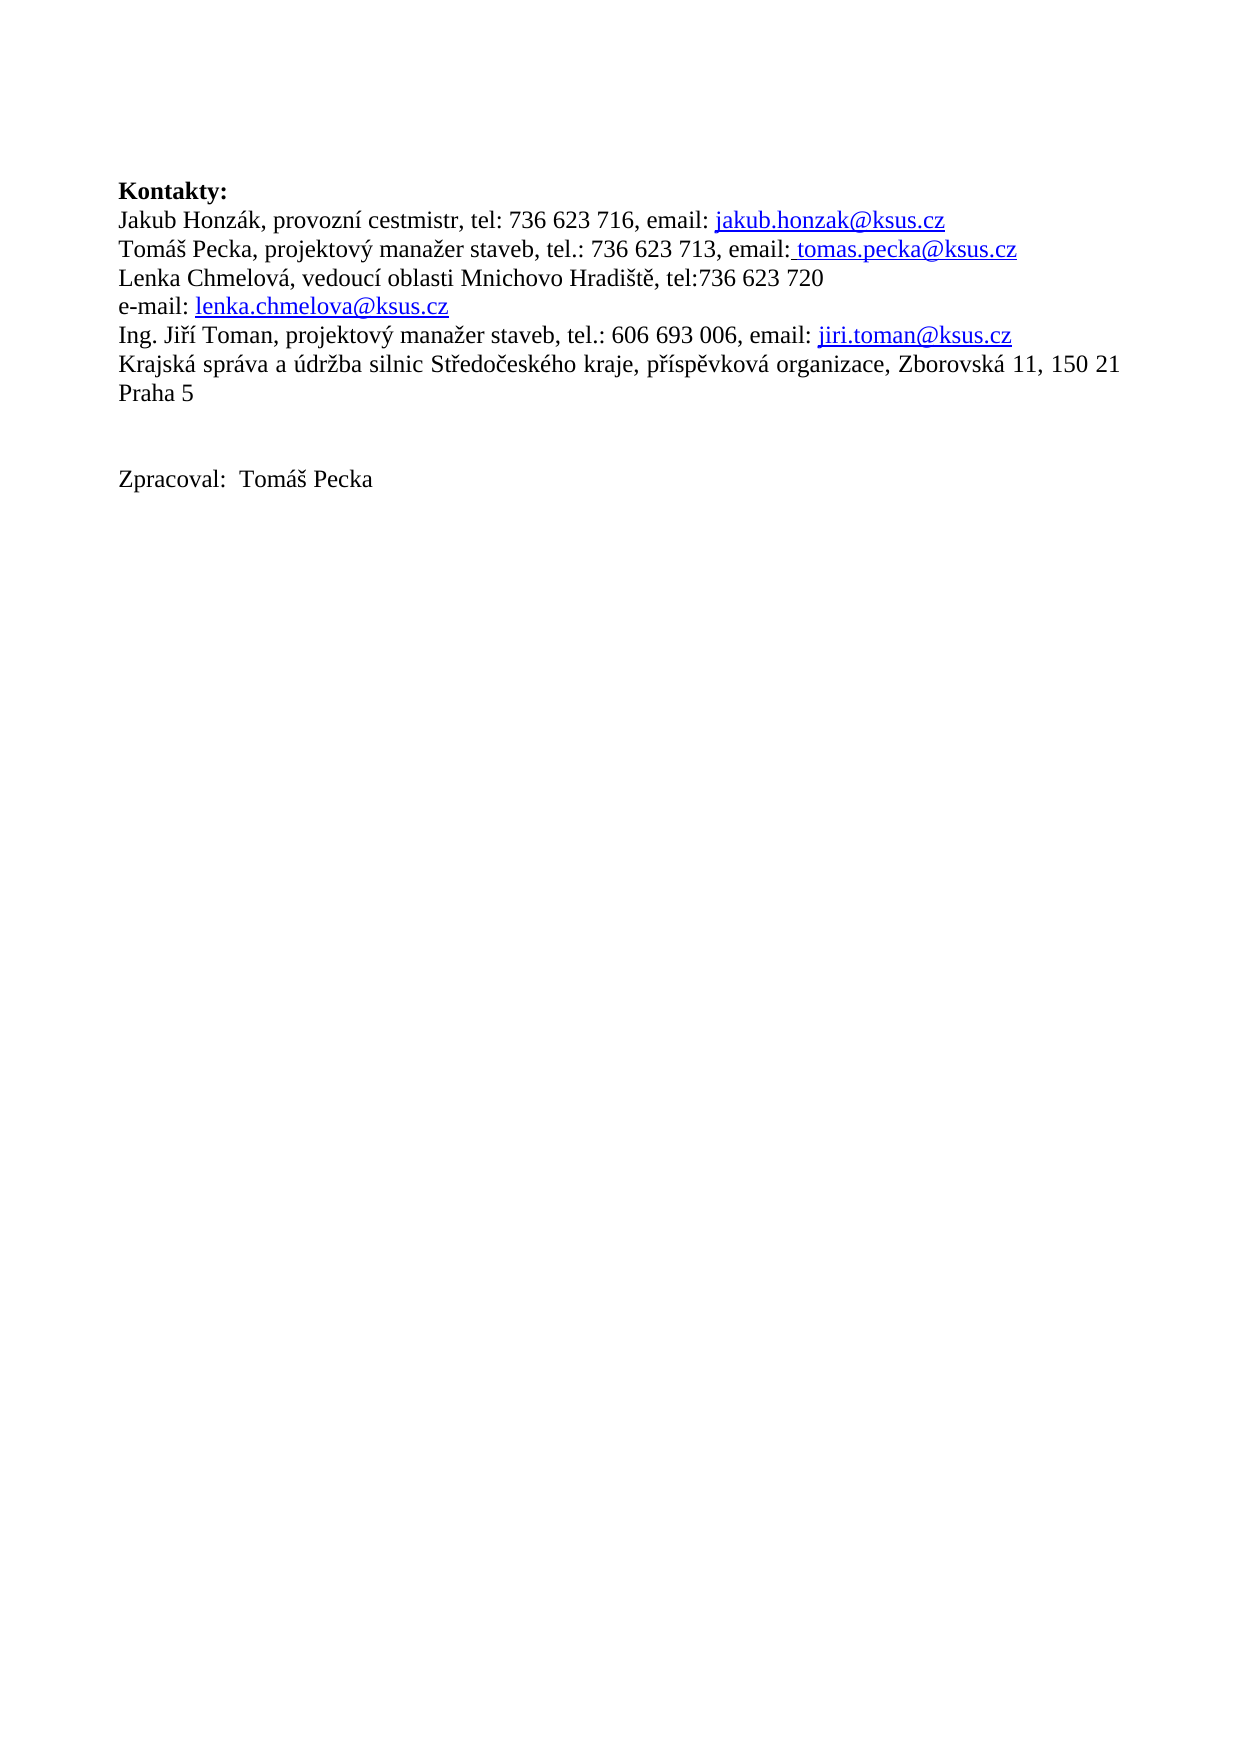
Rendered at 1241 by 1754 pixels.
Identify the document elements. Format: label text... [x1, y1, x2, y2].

text Krajská správa a údržba silnic Středočeského kraje, příspěvková organizace, Zborovská 11, 150 21 Praha 5 [118, 349, 1122, 406]
text Ing. Jiří Toman, projektový manažer staveb, tel.: 606 693 006, email: jiri.toman@ksus.cz [118, 320, 1122, 349]
text Zpracoval: Tomáš Pecka [118, 464, 1122, 493]
text Tomáš Pecka, projektový manažer staveb, tel.: 736 623 713, email: tomas.pecka@ksus.cz [118, 234, 1122, 263]
text Lenka Chmelová, vedoucí oblasti Mnichovo Hradiště, tel:736 623 720 [118, 263, 1122, 291]
text Jakub Honzák, provozní cestmistr, tel: 736 623 716, email: jakub.honzak@ksus.cz [118, 205, 1122, 234]
text e-mail: lenka.chmelova@ksus.cz [118, 291, 1122, 320]
text Kontakty: [118, 176, 1122, 205]
